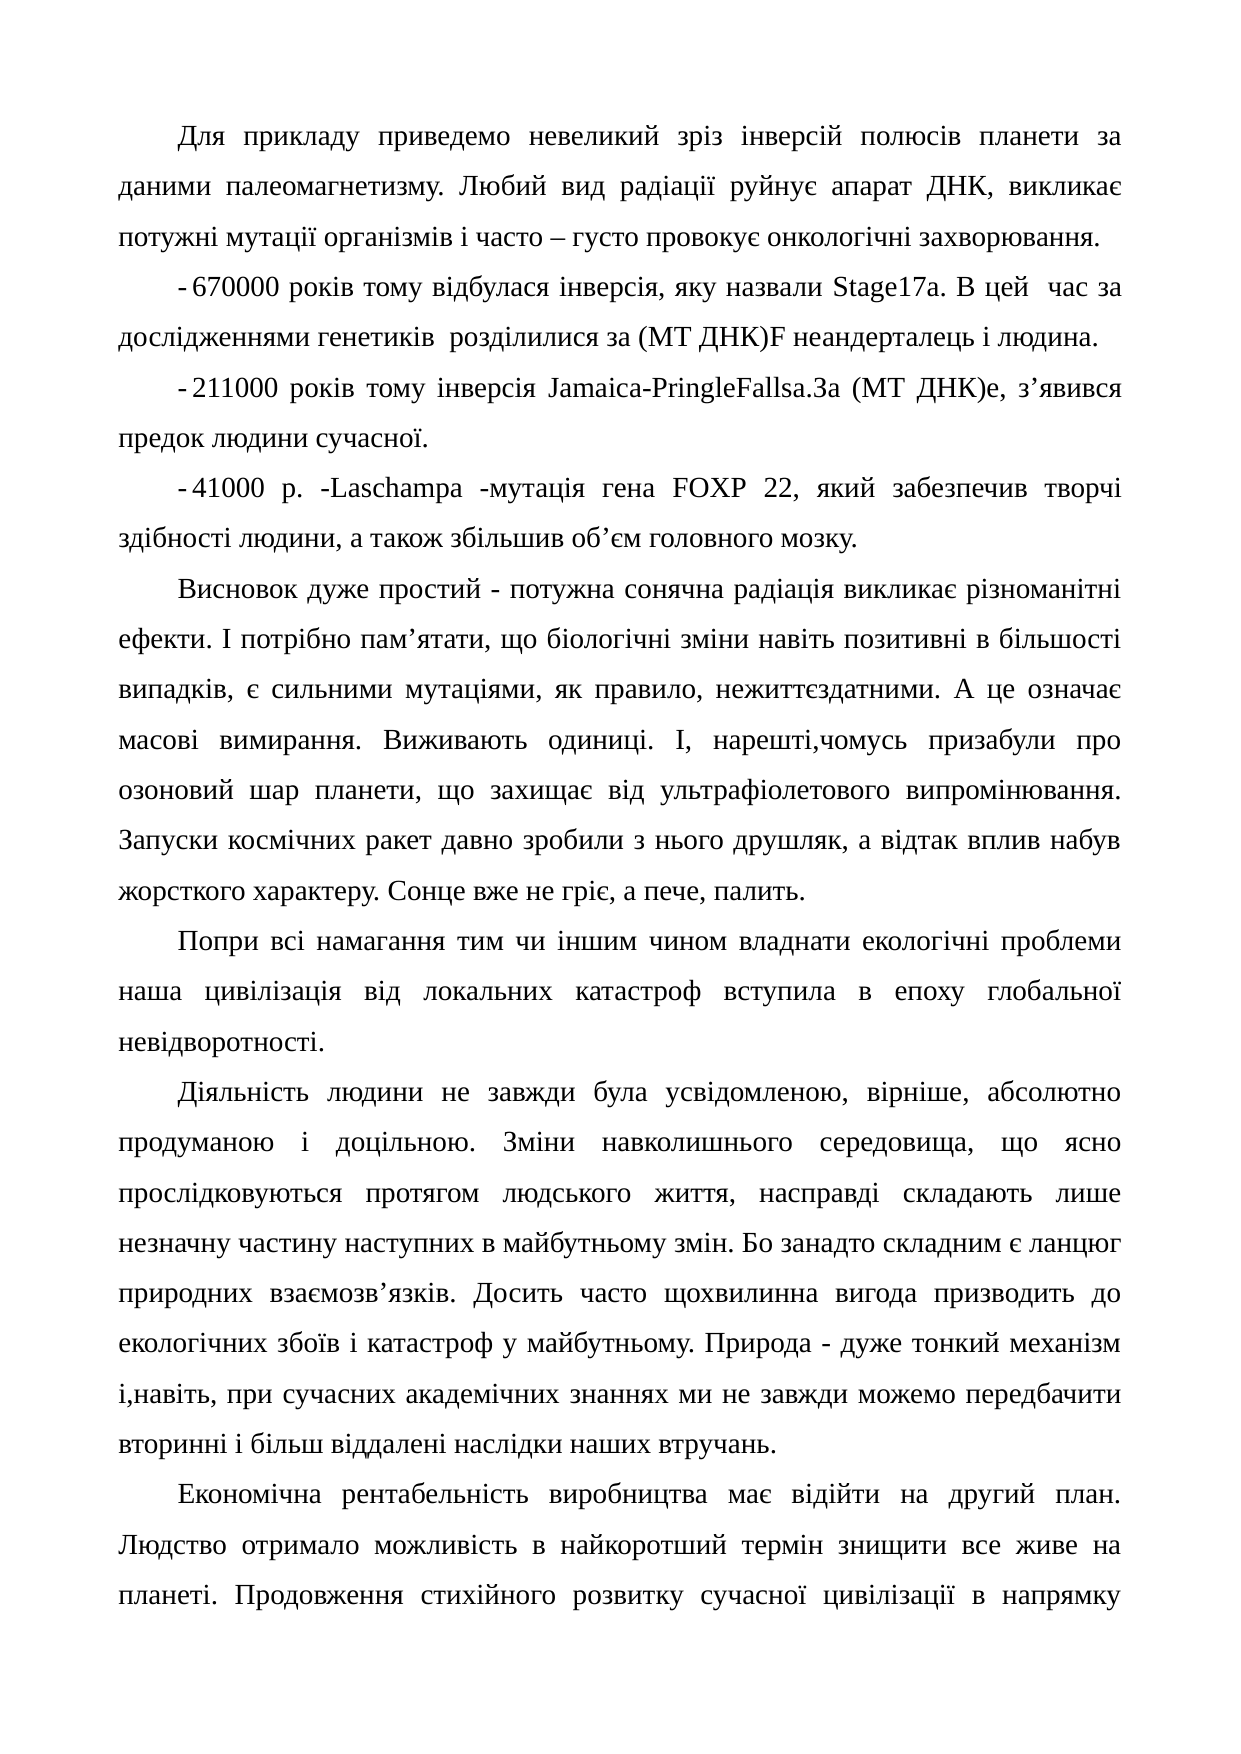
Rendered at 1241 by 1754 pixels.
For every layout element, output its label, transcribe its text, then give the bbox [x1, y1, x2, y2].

list 41000 р. -Laschampa -мутація гена FOXP 22, який забезпечив творчі здібності людини, а також збільшив об’єм головного мозку. [118, 470, 1122, 554]
list 670000 років тому відбулася інверсія, яку назвали Stage17а. В цей час за дослідженнями генетиків розділилися за (МТ ДНК)F неандерталець і людина. [118, 269, 1122, 353]
list Для прикладу приведемо невеликий зріз інверсій полюсів планети за даними палеомагнетизму. Любий вид радіації руйнує апарат ДНК, викликає потужні мутації організмів і часто – густо провокує онкологічні захворювання. [118, 118, 1122, 252]
list Висновок дуже простий - потужна сонячна радіація викликає різноманітні ефекти. І потрібно пам’ятати, що біологічні зміни навіть позитивні в більшості випадків, є сильними мутаціями, як правило, нежиттєздатними. А це означає масові вимирання. Виживають одиниці. І, нарешті,чомусь призабули про озоновий шар планети, що захищає від ультрафіолетового випромінювання. Запуски космічних ракет давно зробили з нього друшляк, а відтак вплив набув жорсткого характеру. Сонце вже не гріє, а пече, палить. [118, 571, 1122, 906]
text Діяльність людини не завжди була усвідомленою, вірніше, абсолютно продуманою і доцільною. Зміни навколишнього середовища, що ясно прослідковуються протягом людського життя, насправді складають лише незначну частину наступних в майбутньому змін. Бо занадто складним є ланцюг природних взаємозв’язків. Досить часто щохвилинна вигода призводить до екологічних збоїв і катастроф у майбутньому. Природа - дуже тонкий механізм і,навіть, при сучасних академічних знаннях ми не завжди можемо передбачити вторинні і більш віддалені наслідки наших втручань. [118, 1074, 1122, 1460]
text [118, 1477, 1122, 1611]
list Попри всі намагання тим чи іншим чином владнати екологічні проблеми наша цивілізація від локальних катастроф вступила в епоху глобальної невідворотності. [118, 923, 1122, 1057]
list 211000 років тому інверсія Jamaica-PringleFallsa.За (МТ ДНК)е, з’явився предок людини сучасної. [118, 370, 1122, 453]
